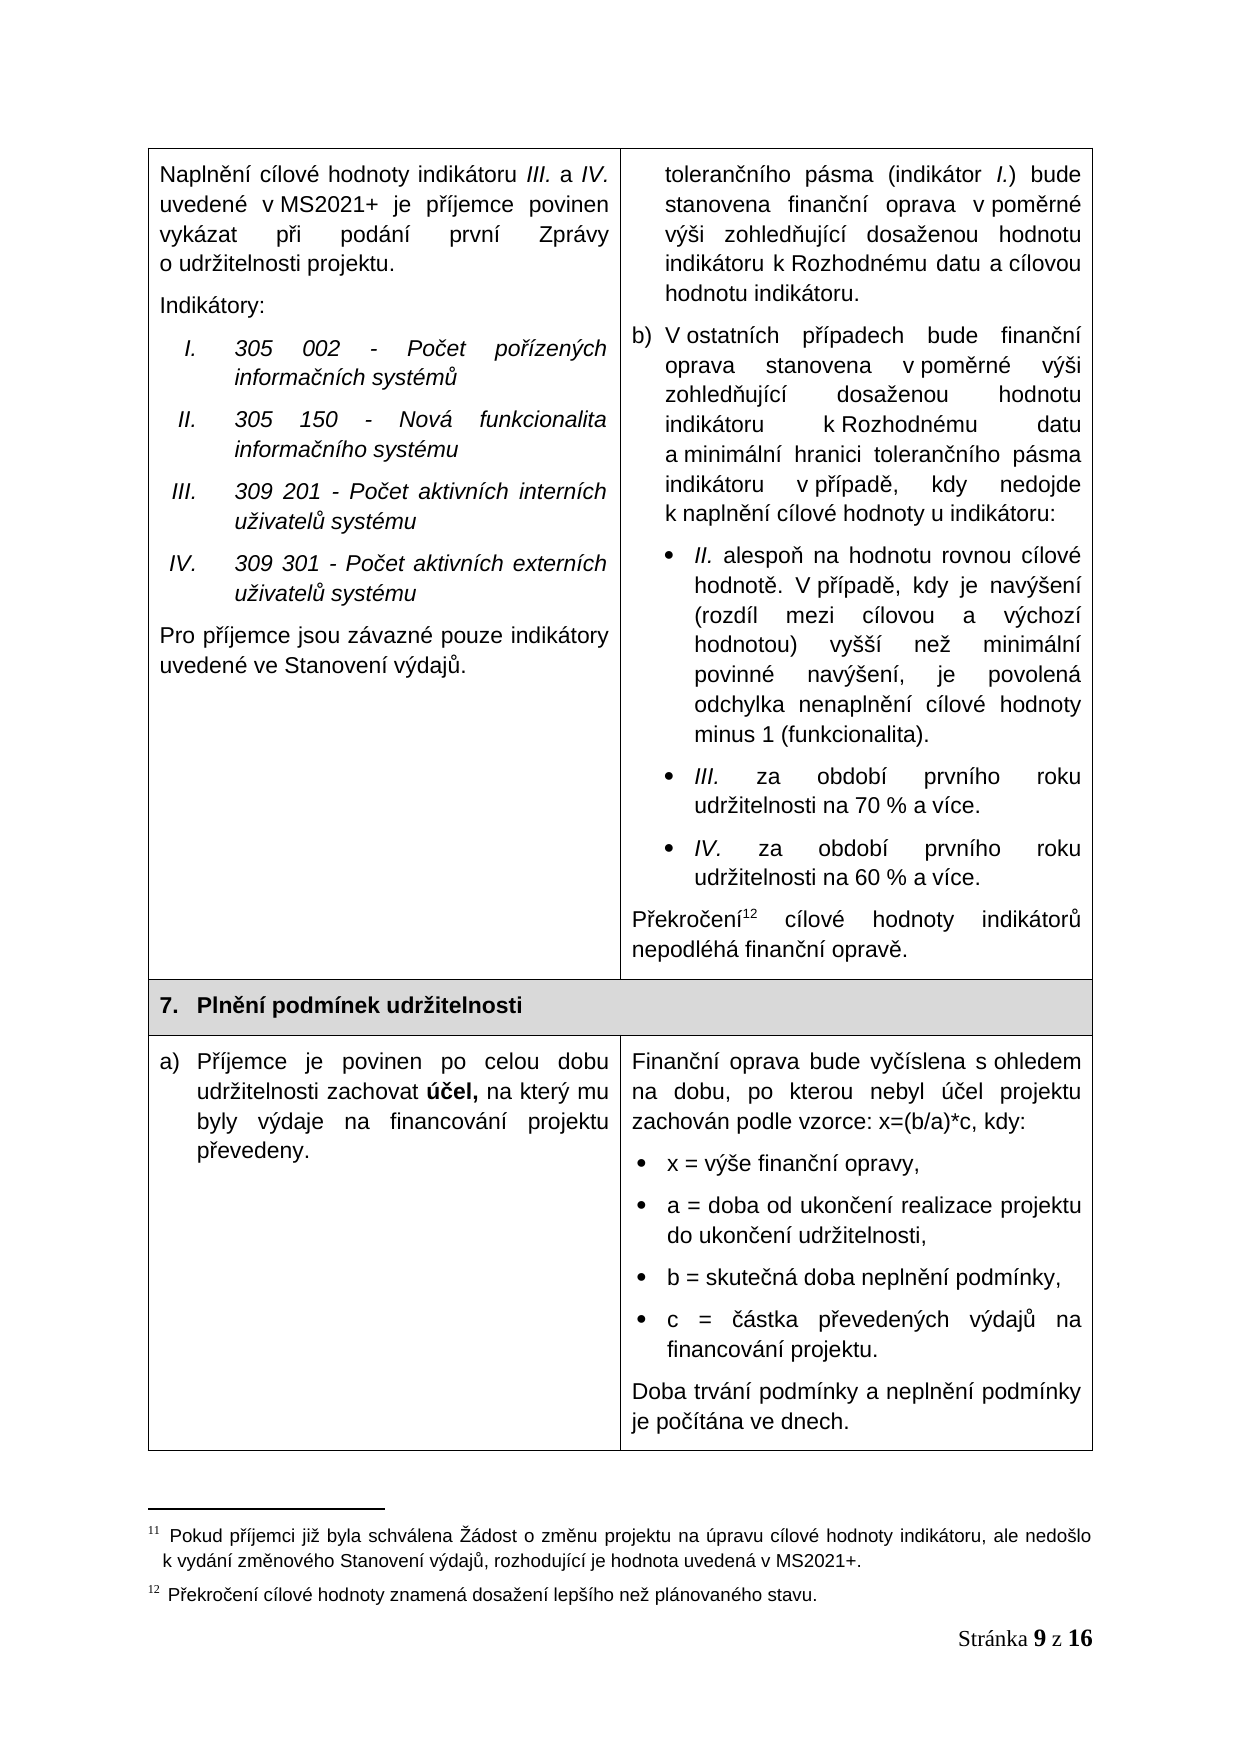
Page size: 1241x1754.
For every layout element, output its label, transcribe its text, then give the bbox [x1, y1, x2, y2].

table_cell Finanční oprava bude vyčíslena s ohledem na dobu, po kterou nebyl účel projektu zachován podle vzorce: x=(b/a)*c, kdy: x = výše finanční opravy, a = doba od ukončení realizace projektu do ukončení udržitelnosti, b = skutečná doba neplnění podmínky, c = částka převedených výdajů na financování projektu. Doba trvání podmínky a neplnění podmínky je počítána ve dnech. [621, 1036, 1092, 1450]
table_cell Plnění podmínek udržitelnosti [149, 980, 1092, 1035]
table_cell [149, 149, 620, 979]
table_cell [621, 149, 1092, 979]
table_cell Příjemce je povinen po celou dobu udržitelnosti zachovat účel, na který mu byly výdaje na financování projektu převedeny. [149, 1036, 620, 1450]
